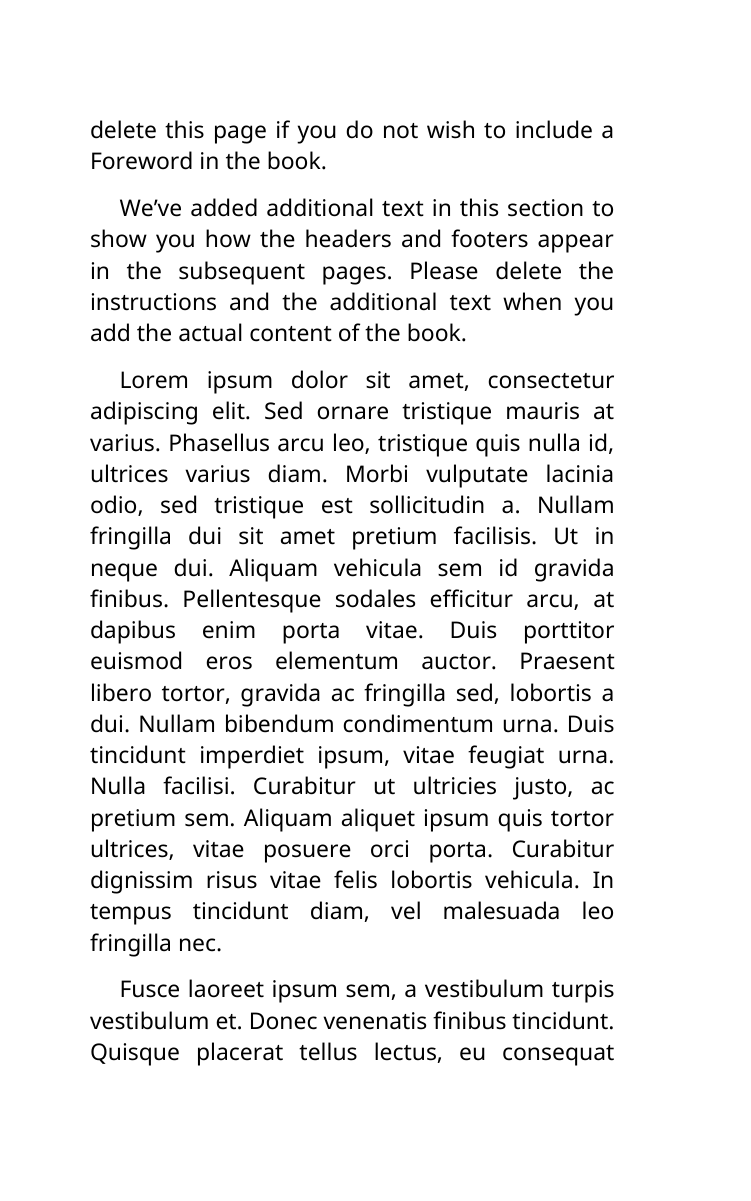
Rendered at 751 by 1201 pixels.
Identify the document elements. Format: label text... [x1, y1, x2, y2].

text We’ve added additional text in this section to show you how the headers and footers appear in the subsequent pages. Please delete the instructions and the additional text when you add the actual content of the book. [90, 192, 615, 348]
text Lorem ipsum dolor sit amet, consectetur adipiscing elit. Sed ornare tristique mauris at varius. Phasellus arcu leo, tristique quis nulla id, ultrices varius diam. Morbi vulputate lacinia odio, sed tristique est sollicitudin a. Nullam fringilla dui sit amet pretium facilisis. Ut in neque dui. Aliquam vehicula sem id gravida finibus. Pellentesque sodales efficitur arcu, at dapibus enim porta vitae. Duis porttitor euismod eros elementum auctor. Praesent libero tortor, gravida ac fringilla sed, lobortis a dui. Nullam bibendum condimentum urna. Duis tincidunt imperdiet ipsum, vitae feugiat urna. Nulla facilisi. Curabitur ut ultricies justo, ac pretium sem. Aliquam aliquet ipsum quis tortor ultrices, vitae posuere orci porta. Curabitur dignissim risus vitae felis lobortis vehicula. In tempus tincidunt diam, vel malesuada leo fringilla nec. [90, 364, 615, 958]
